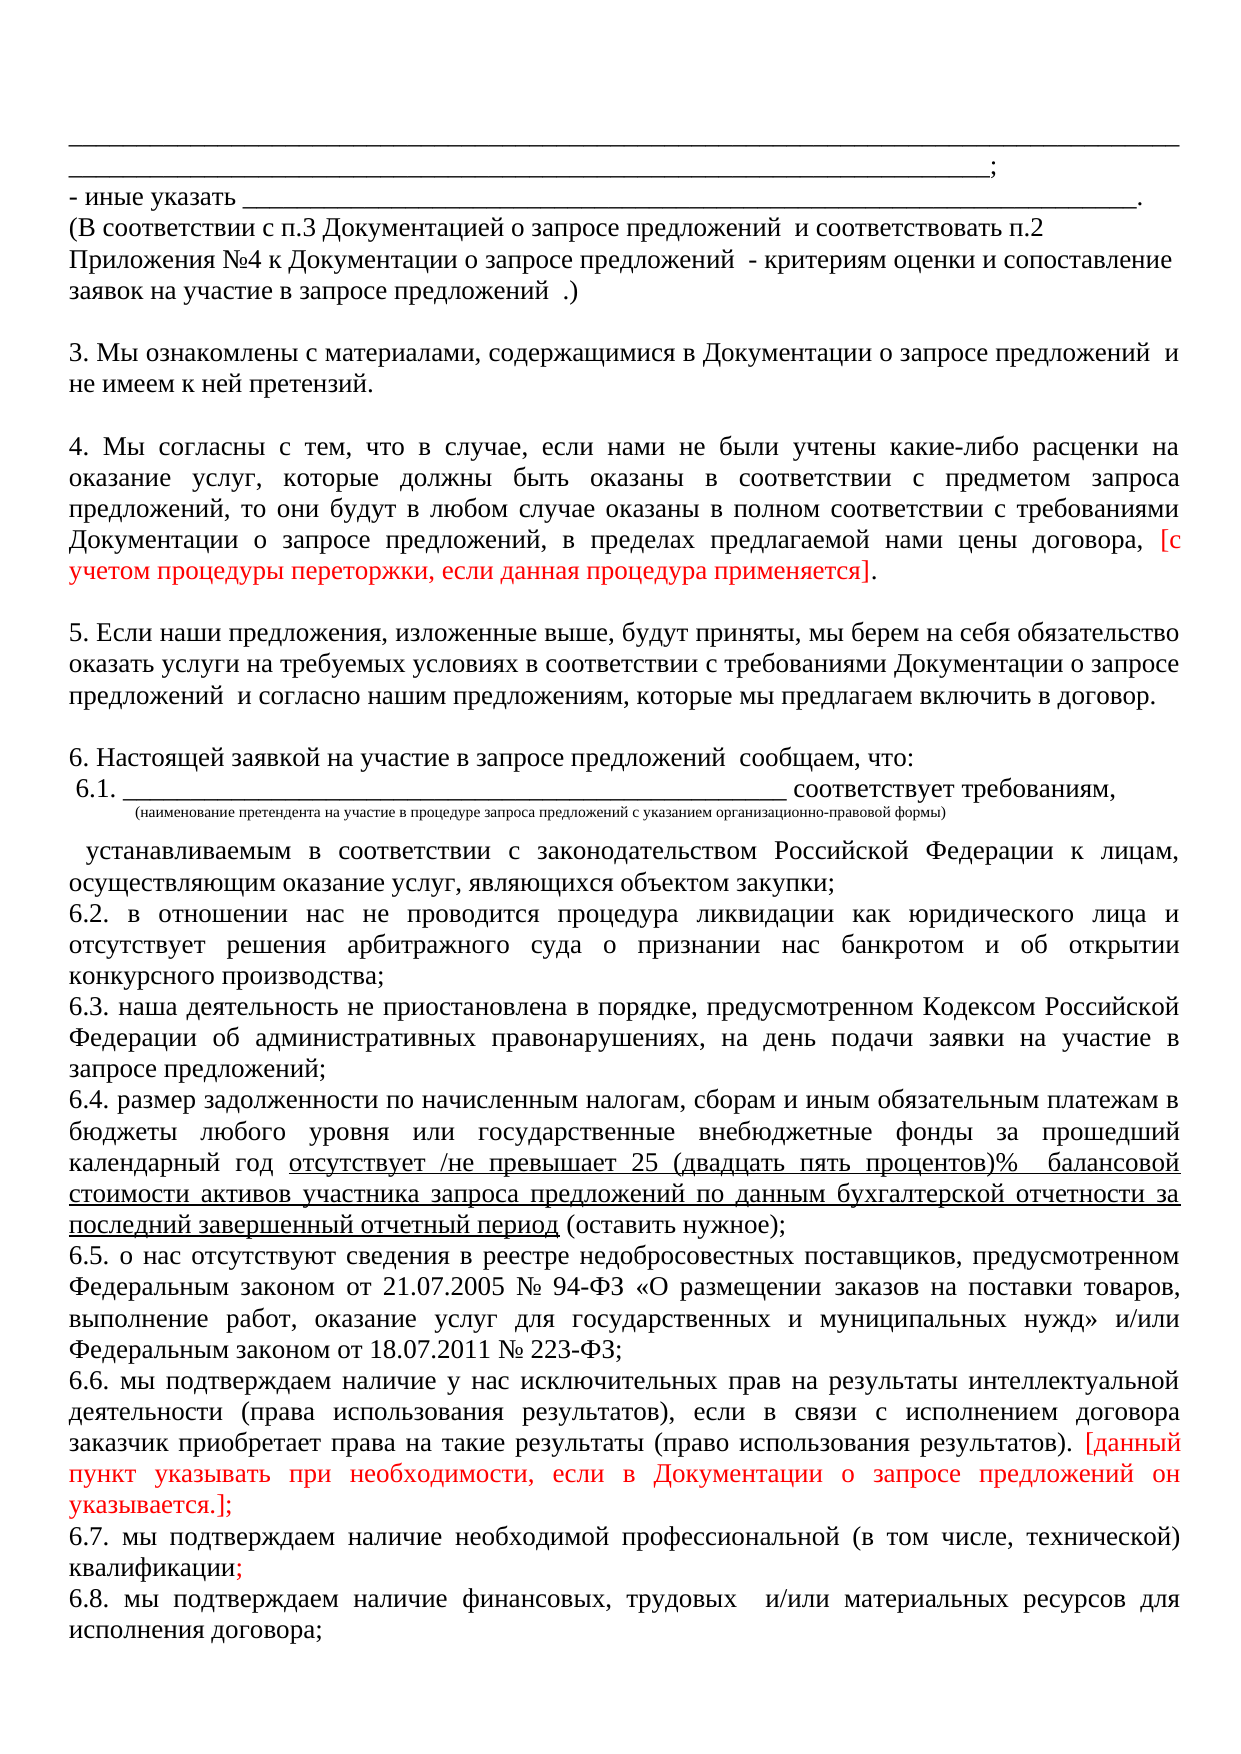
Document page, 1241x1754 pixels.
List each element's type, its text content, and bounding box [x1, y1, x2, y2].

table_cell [58, 741, 1192, 1644]
table_cell 4. Мы согласны с тем, что в случае, если нами не были учтены какие-либо расценки на оказание услуг, которые должны быть оказаны в соответствии с предметом запроса предложений, то они будут в любом случае оказаны в полном соответствии с требованиями Документации о запросе предложений, в пределах предлагаемой нами цены договора, [с учетом процедуры переторжки, если данная процедура применяется]. [58, 399, 1192, 616]
table_cell 5. Если наши предложения, изложенные выше, будут приняты, мы берем на себя обязательство оказать услуги на требуемых условиях в соответствии с требованиями Документации о запросе предложений и согласно нашим предложениям, которые мы предлагаем включить в договор. [58, 616, 1192, 741]
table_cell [58, 118, 1192, 398]
